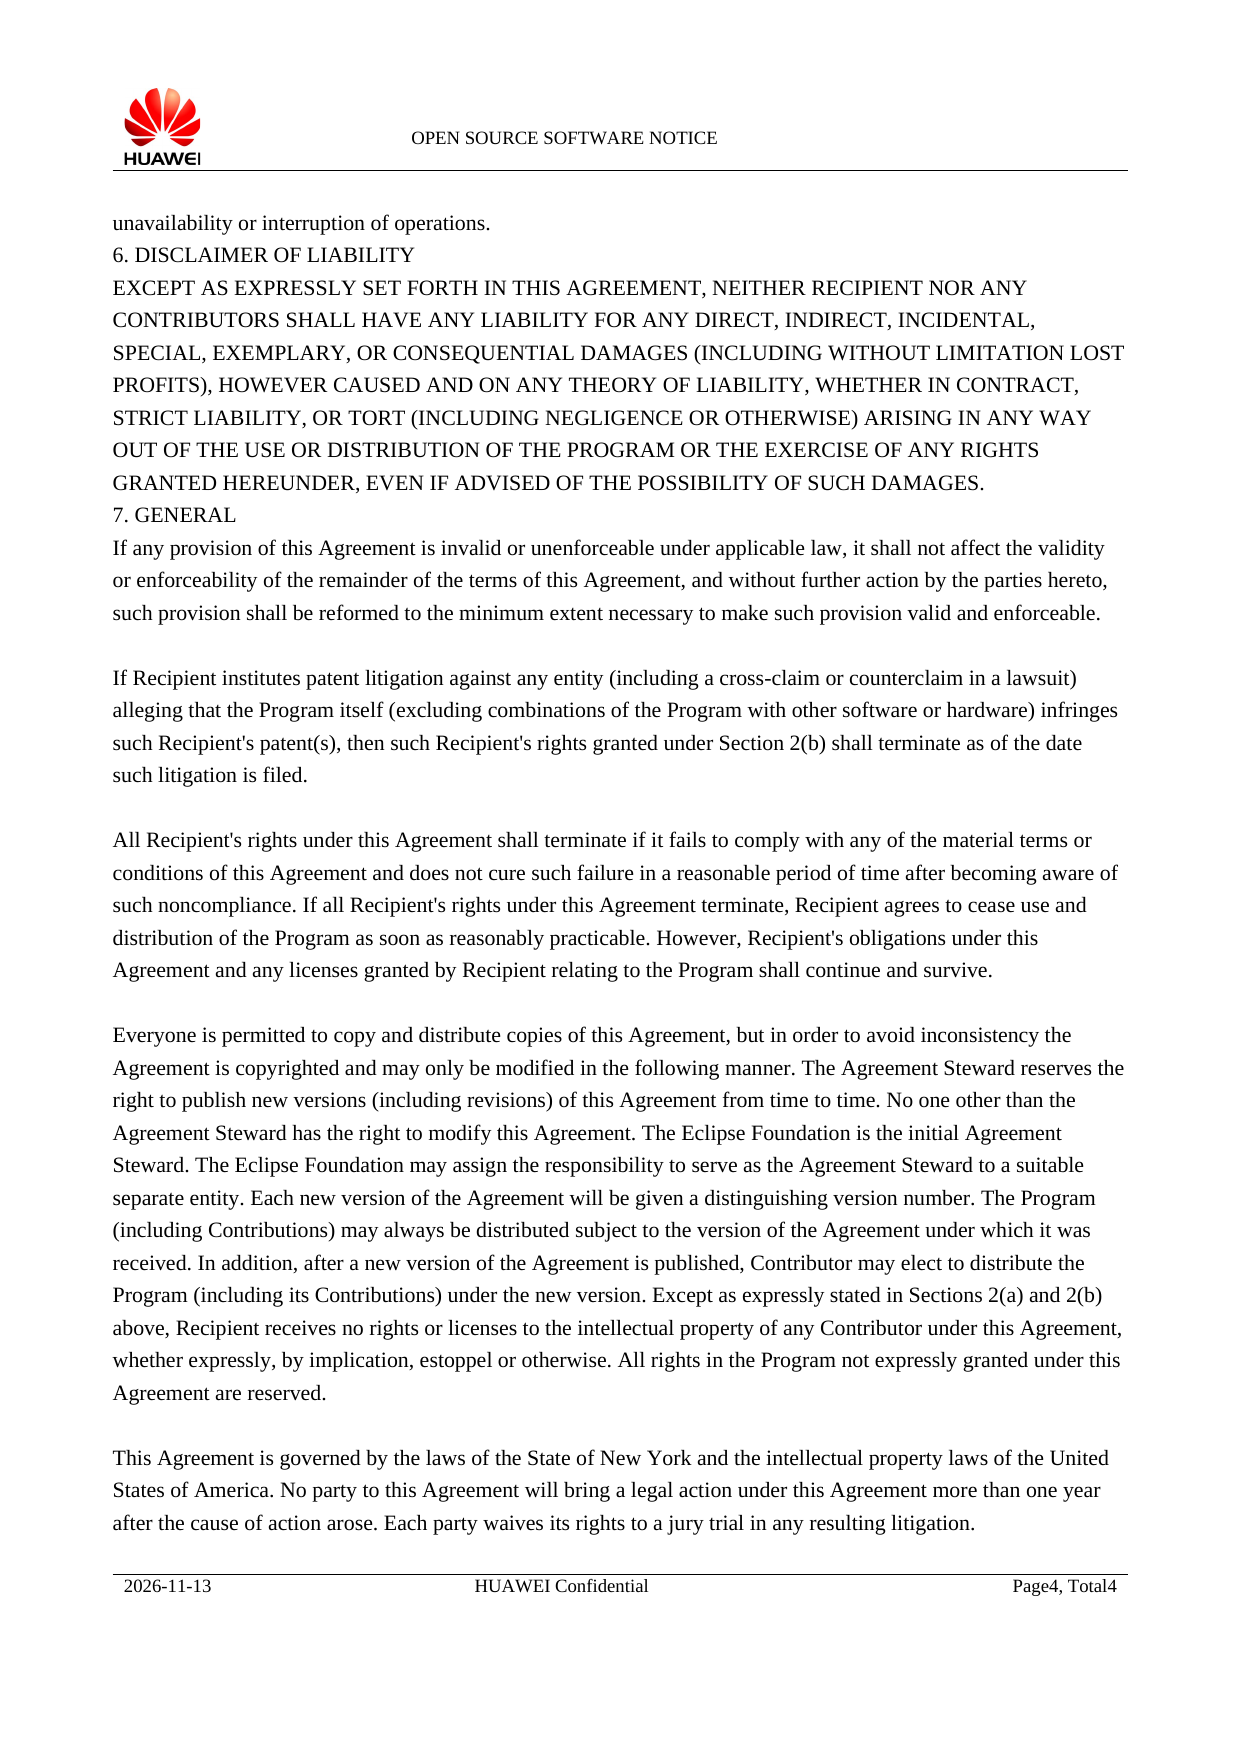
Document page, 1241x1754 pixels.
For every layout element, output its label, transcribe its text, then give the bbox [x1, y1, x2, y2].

picture [124, 88, 201, 165]
